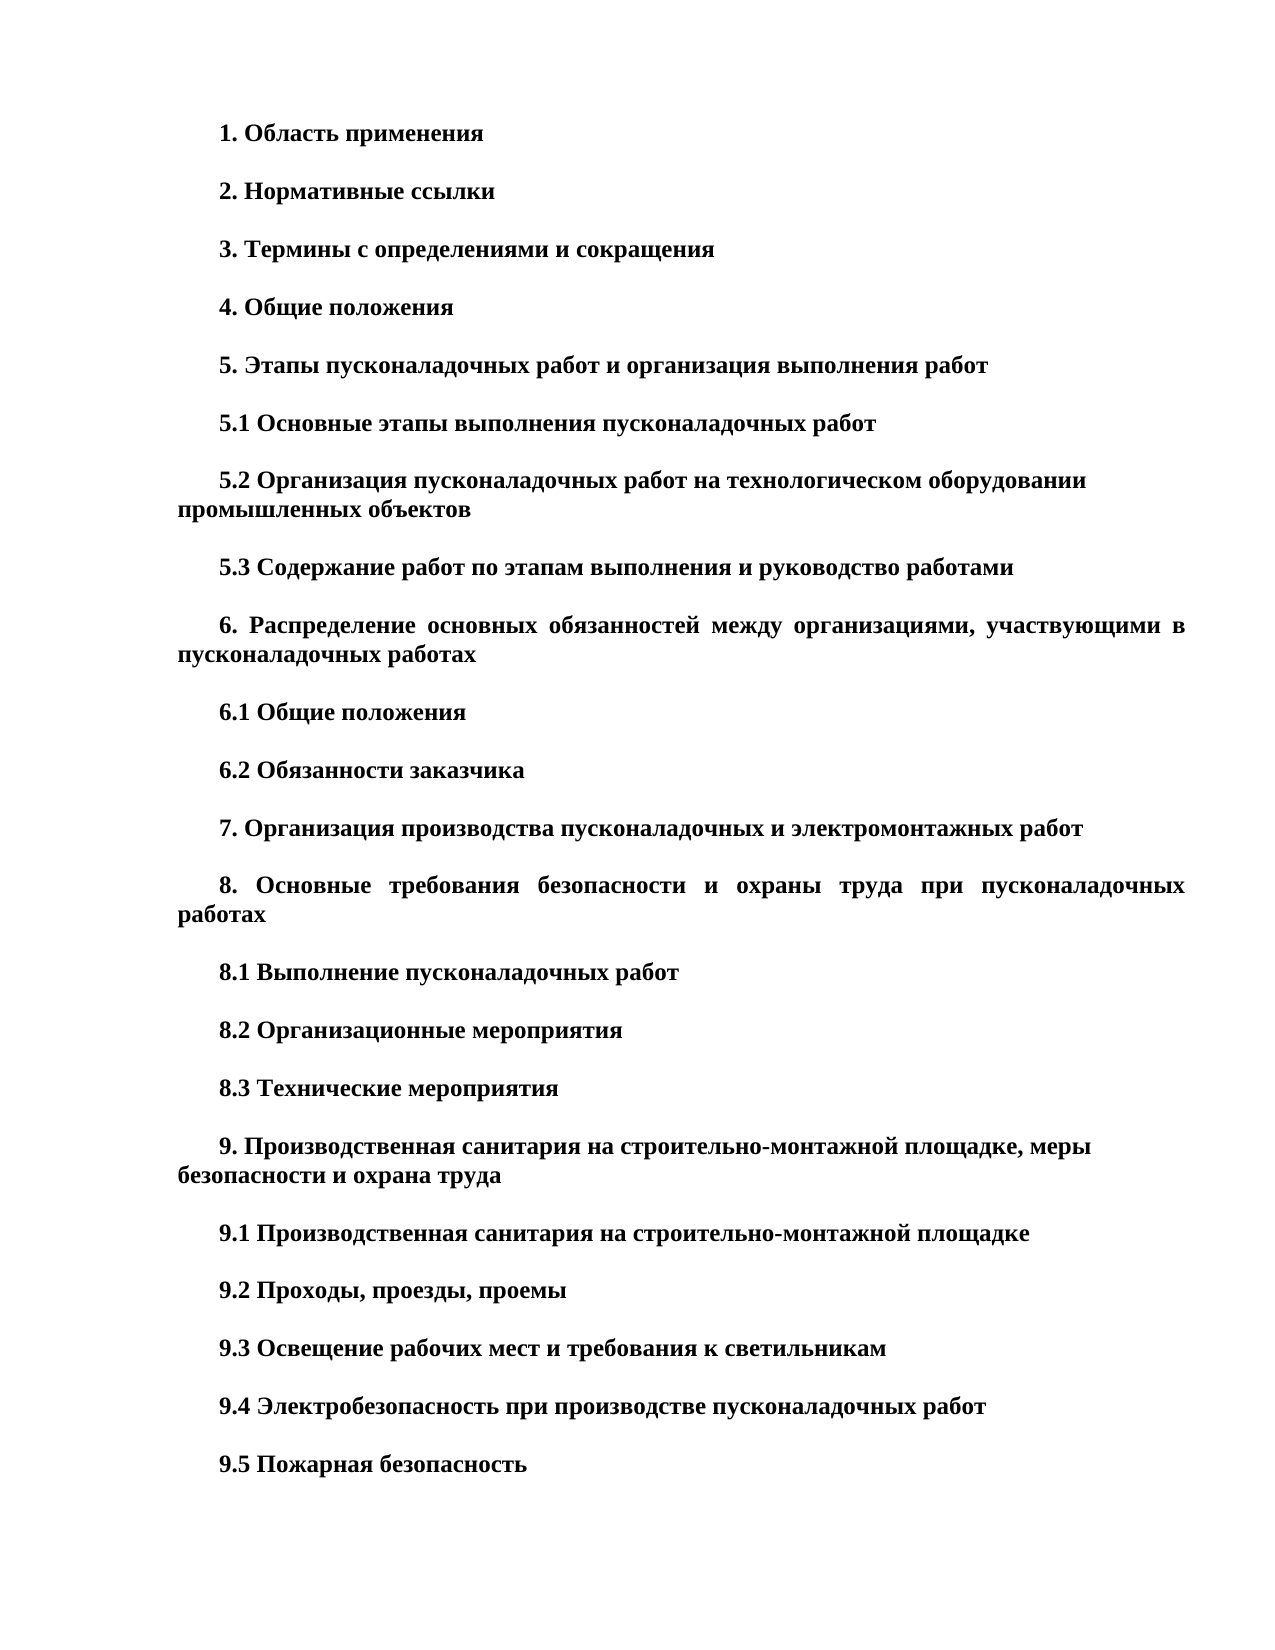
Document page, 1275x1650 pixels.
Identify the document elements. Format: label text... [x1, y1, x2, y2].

text 7. Организация производства пусконаладочных и электромонтажных работ [177, 813, 1186, 841]
text 8. Основные требования безопасности и охраны труда при пусконаладочных работах [177, 871, 1186, 928]
text 9.2 Проходы, проезды, проемы [177, 1276, 1186, 1304]
text 2. Нормативные ссылки [177, 176, 1186, 205]
text 5. Этапы пусконаладочных работ и организация выполнения работ [177, 350, 1186, 378]
text 9.1 Производственная санитария на строительно-монтажной площадке [177, 1218, 1186, 1246]
text 4. Общие положения [177, 292, 1186, 321]
text 6.2 Обязанности заказчика [177, 755, 1186, 783]
text 5.2 Организация пусконаладочных работ на технологическом оборудовании промышленных объектов [177, 466, 1186, 523]
text 6. Распределение основных обязанностей между организациями, участвующими в пусконаладочных работах [177, 610, 1186, 668]
text 5.1 Основные этапы выполнения пусконаладочных работ [177, 408, 1186, 436]
text 1. Область применения [177, 118, 1186, 147]
text 8.3 Технические мероприятия [177, 1073, 1186, 1102]
text 9.4 Электробезопасность при производстве пусконаладочных работ [177, 1391, 1186, 1420]
text 8.2 Организационные мероприятия [177, 1015, 1186, 1044]
text 6.1 Общие положения [177, 697, 1186, 726]
text 9. Производственная санитария на строительно-монтажной площадке, меры безопасности и охрана труда [177, 1131, 1186, 1188]
text 9.3 Освещение рабочих мест и требования к светильникам [177, 1333, 1186, 1362]
text 8.1 Выполнение пусконаладочных работ [177, 957, 1186, 986]
text 9.5 Пожарная безопасность [177, 1449, 1186, 1478]
text 3. Термины с определениями и сокращения [177, 234, 1186, 263]
text 5.3 Содержание работ по этапам выполнения и руководство работами [177, 552, 1186, 581]
